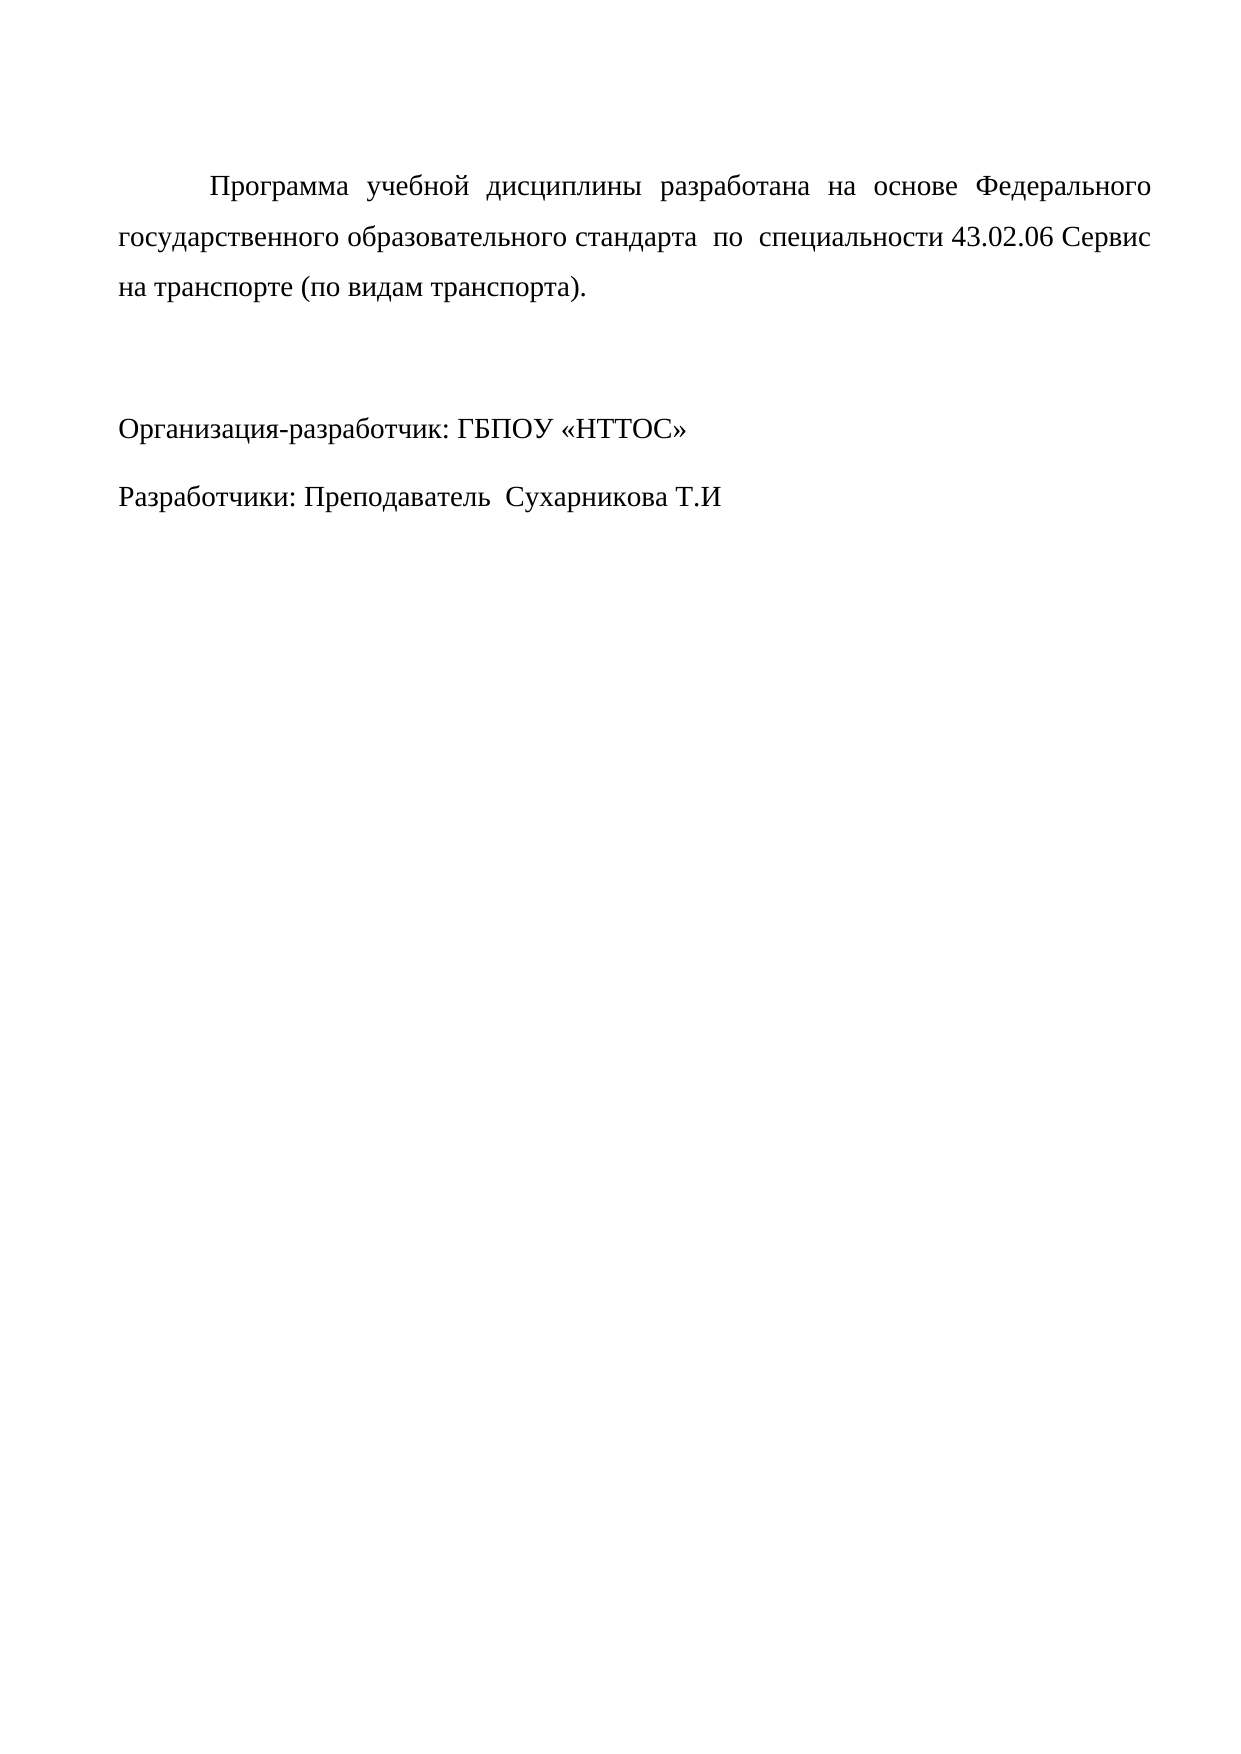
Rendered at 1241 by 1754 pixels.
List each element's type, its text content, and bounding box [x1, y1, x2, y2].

text Организация-разработчик: ГБПОУ «НТТОС» [118, 412, 1152, 445]
text Разработчики: Преподаватель Сухарникова Т.И [118, 479, 1152, 512]
text Программа учебной дисциплины разработана на основе Федерального государственного образовательного стандарта по специальности 43.02.06 Сервис на транспорте (по видам транспорта). [118, 168, 1152, 303]
